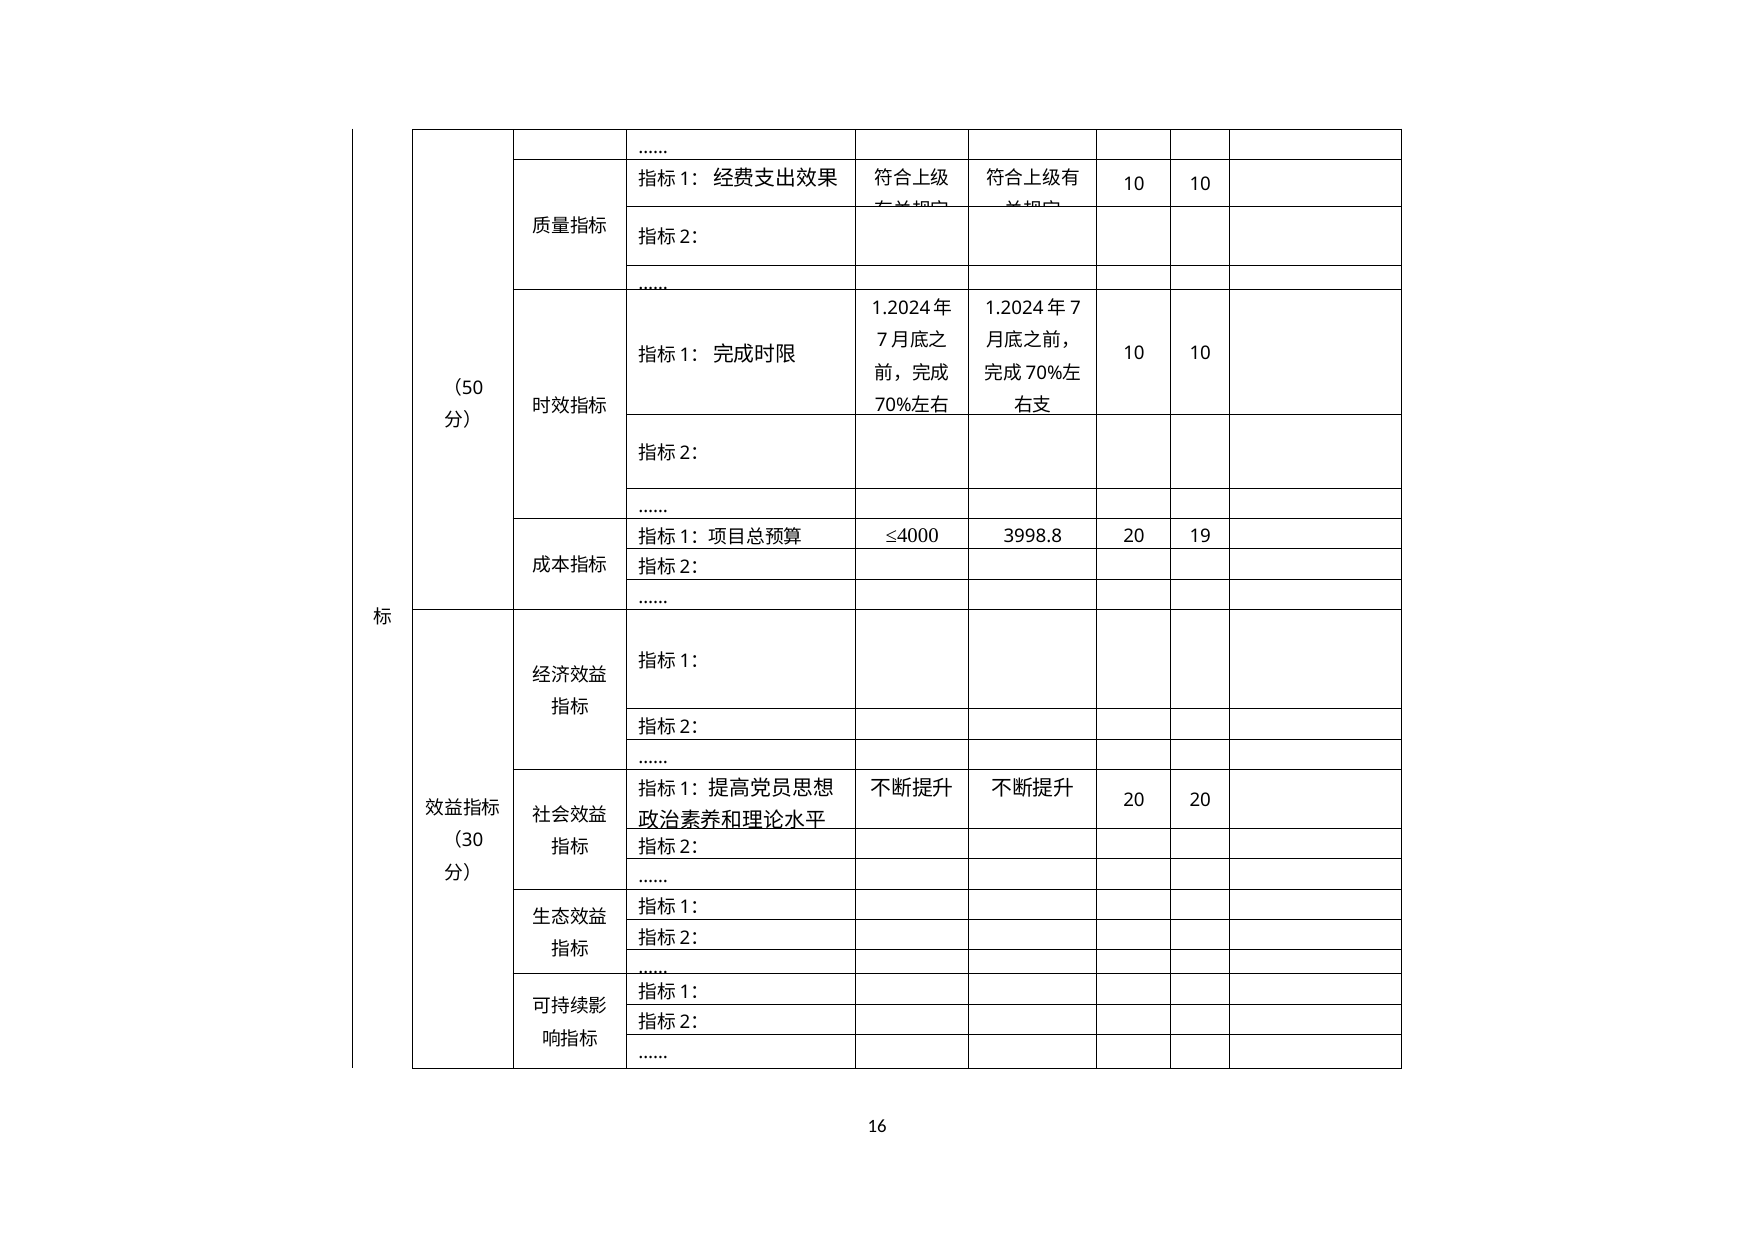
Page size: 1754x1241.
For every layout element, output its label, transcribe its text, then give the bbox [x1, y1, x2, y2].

table_cell 经济效益 指标 [514, 610, 626, 769]
table_cell [1097, 549, 1170, 578]
table_cell [1230, 920, 1401, 949]
table_cell [856, 489, 968, 518]
table_cell 指标2： [627, 415, 855, 487]
table_cell [1097, 740, 1170, 769]
table_cell 指标1： 经费支出效果 [627, 160, 855, 206]
table_cell …… [627, 266, 855, 289]
table_cell [969, 829, 1096, 858]
table_cell [1171, 829, 1229, 858]
table_cell [856, 1035, 968, 1067]
table_cell …… [627, 580, 855, 609]
table_cell [1171, 920, 1229, 949]
table_cell [969, 415, 1096, 487]
table_cell [856, 859, 968, 888]
table_cell 指标1：项目总预算 [627, 519, 855, 548]
table_cell [1171, 950, 1229, 973]
table_cell [1097, 489, 1170, 518]
table_cell [1171, 266, 1229, 289]
table_cell 指标2： [627, 207, 855, 265]
table_cell 指标1： [627, 974, 855, 1003]
table_cell [1230, 740, 1401, 769]
table_cell [1230, 207, 1401, 265]
table_cell [969, 489, 1096, 518]
table_cell [1171, 1005, 1229, 1034]
table_cell [856, 950, 968, 973]
table_cell [1171, 489, 1229, 518]
table_cell 成本指标 [514, 519, 626, 609]
table_cell [1230, 266, 1401, 289]
table_cell [1097, 974, 1170, 1003]
table_cell 质量指标 [514, 160, 626, 289]
table_cell [1230, 770, 1401, 828]
table_cell …… [627, 740, 855, 769]
table_cell 指标2： [627, 1005, 855, 1034]
table_cell [1097, 709, 1170, 739]
table_cell 1.2024年7月底之前，完成70%左右支出。2.2024年11月底之前，完成全部支出。 [856, 290, 968, 414]
table_cell [1097, 950, 1170, 973]
table_cell [856, 207, 968, 265]
table_cell 20 [1097, 770, 1170, 828]
table_cell …… [627, 130, 855, 159]
table_cell [969, 549, 1096, 578]
table_cell 19 [1171, 519, 1229, 548]
table_cell [1230, 829, 1401, 858]
table_cell [1230, 415, 1401, 487]
table_cell [1230, 290, 1401, 414]
table_cell 不断提升 [856, 770, 968, 828]
table_cell 3998.8 [969, 519, 1096, 548]
table_cell [1230, 890, 1401, 919]
table_cell [969, 709, 1096, 739]
table_cell [856, 740, 968, 769]
table_cell 可持续影响指标 [514, 974, 626, 1067]
table_cell 不断提升 [969, 770, 1096, 828]
table_cell [1230, 1005, 1401, 1034]
table_cell [1097, 829, 1170, 858]
table_cell 生态效益 指标 [514, 890, 626, 973]
table_cell [1171, 610, 1229, 708]
table_cell 效益指标 （30分） [413, 610, 513, 1067]
table_cell [969, 890, 1096, 919]
table_cell 指标1： 完成时限 [627, 290, 855, 414]
table_cell 指标2： [627, 920, 855, 949]
table_cell [1097, 890, 1170, 919]
table_cell 符合上级有关规定 [969, 160, 1096, 206]
table_cell [856, 709, 968, 739]
table_cell …… [627, 1035, 855, 1067]
table_cell [1171, 974, 1229, 1003]
table_cell [1171, 549, 1229, 578]
table_cell [1230, 709, 1401, 739]
table_cell [969, 1005, 1096, 1034]
table_cell [856, 266, 968, 289]
table_cell [969, 1035, 1096, 1067]
table_cell 指标1： [627, 890, 855, 919]
table_cell 10 [1171, 160, 1229, 206]
table_cell [1097, 207, 1170, 265]
table_cell [1097, 130, 1170, 159]
table_cell ≤4000 [856, 519, 968, 548]
table_cell [1171, 415, 1229, 487]
table_cell [856, 829, 968, 858]
table_cell …… [627, 950, 855, 973]
table_cell [1097, 1035, 1170, 1067]
table_cell [1171, 859, 1229, 888]
table_cell 20 [1171, 770, 1229, 828]
table_cell [1230, 489, 1401, 518]
table_cell [1171, 207, 1229, 265]
table_cell [969, 207, 1096, 265]
table_cell [1230, 160, 1401, 206]
table_cell [1230, 549, 1401, 578]
table_cell [856, 130, 968, 159]
table_cell [1097, 580, 1170, 609]
table_cell 1.2024年7月底之前，完成70%左右支出。2.2024年11月底之前，完成全部支出。 [969, 290, 1096, 414]
table_cell [1230, 974, 1401, 1003]
table_cell …… [627, 489, 855, 518]
table_cell 指标2： [627, 829, 855, 858]
table_cell [1230, 519, 1401, 548]
table_cell …… [627, 859, 855, 888]
table_cell [969, 859, 1096, 888]
table_cell 10 [1097, 290, 1170, 414]
table_cell [1230, 580, 1401, 609]
table_cell [969, 610, 1096, 708]
table_cell 指标1： [627, 610, 855, 708]
table_cell [1230, 950, 1401, 973]
table_cell [1097, 415, 1170, 487]
table_cell [1230, 1035, 1401, 1067]
table_cell [856, 580, 968, 609]
table_cell 指标2： [627, 709, 855, 739]
table_cell [856, 415, 968, 487]
table_cell 10 [1171, 290, 1229, 414]
table_cell [856, 549, 968, 578]
table_cell [1171, 740, 1229, 769]
table_cell [856, 920, 968, 949]
table_cell [969, 740, 1096, 769]
table_cell 社会效益 指标 [514, 770, 626, 888]
table_cell [969, 920, 1096, 949]
table_cell [1171, 130, 1229, 159]
table_cell [856, 610, 968, 708]
table_cell 时效指标 [514, 290, 626, 518]
table_cell [969, 950, 1096, 973]
table_cell [1171, 890, 1229, 919]
table_cell [1171, 709, 1229, 739]
table_cell [1097, 266, 1170, 289]
table_cell 指标1：提高党员思想政治素养和理论水平 [627, 770, 855, 828]
table_cell [856, 890, 968, 919]
table_cell [969, 266, 1096, 289]
table_cell [1230, 610, 1401, 708]
table_cell [1230, 130, 1401, 159]
table_cell [969, 974, 1096, 1003]
table_cell 10 [1097, 160, 1170, 206]
table_cell [969, 580, 1096, 609]
table_cell [1097, 610, 1170, 708]
table_cell [1171, 580, 1229, 609]
table_cell 指标2： [627, 549, 855, 578]
table_cell [1097, 1005, 1170, 1034]
table_cell 20 [1097, 519, 1170, 548]
table_cell [856, 974, 968, 1003]
table_cell [969, 130, 1096, 159]
table_cell [856, 1005, 968, 1034]
table_cell [1171, 1035, 1229, 1067]
table_cell [1097, 859, 1170, 888]
table_cell [1230, 859, 1401, 888]
table_cell [1097, 920, 1170, 949]
table_cell 符合上级有关规定 [856, 160, 968, 206]
